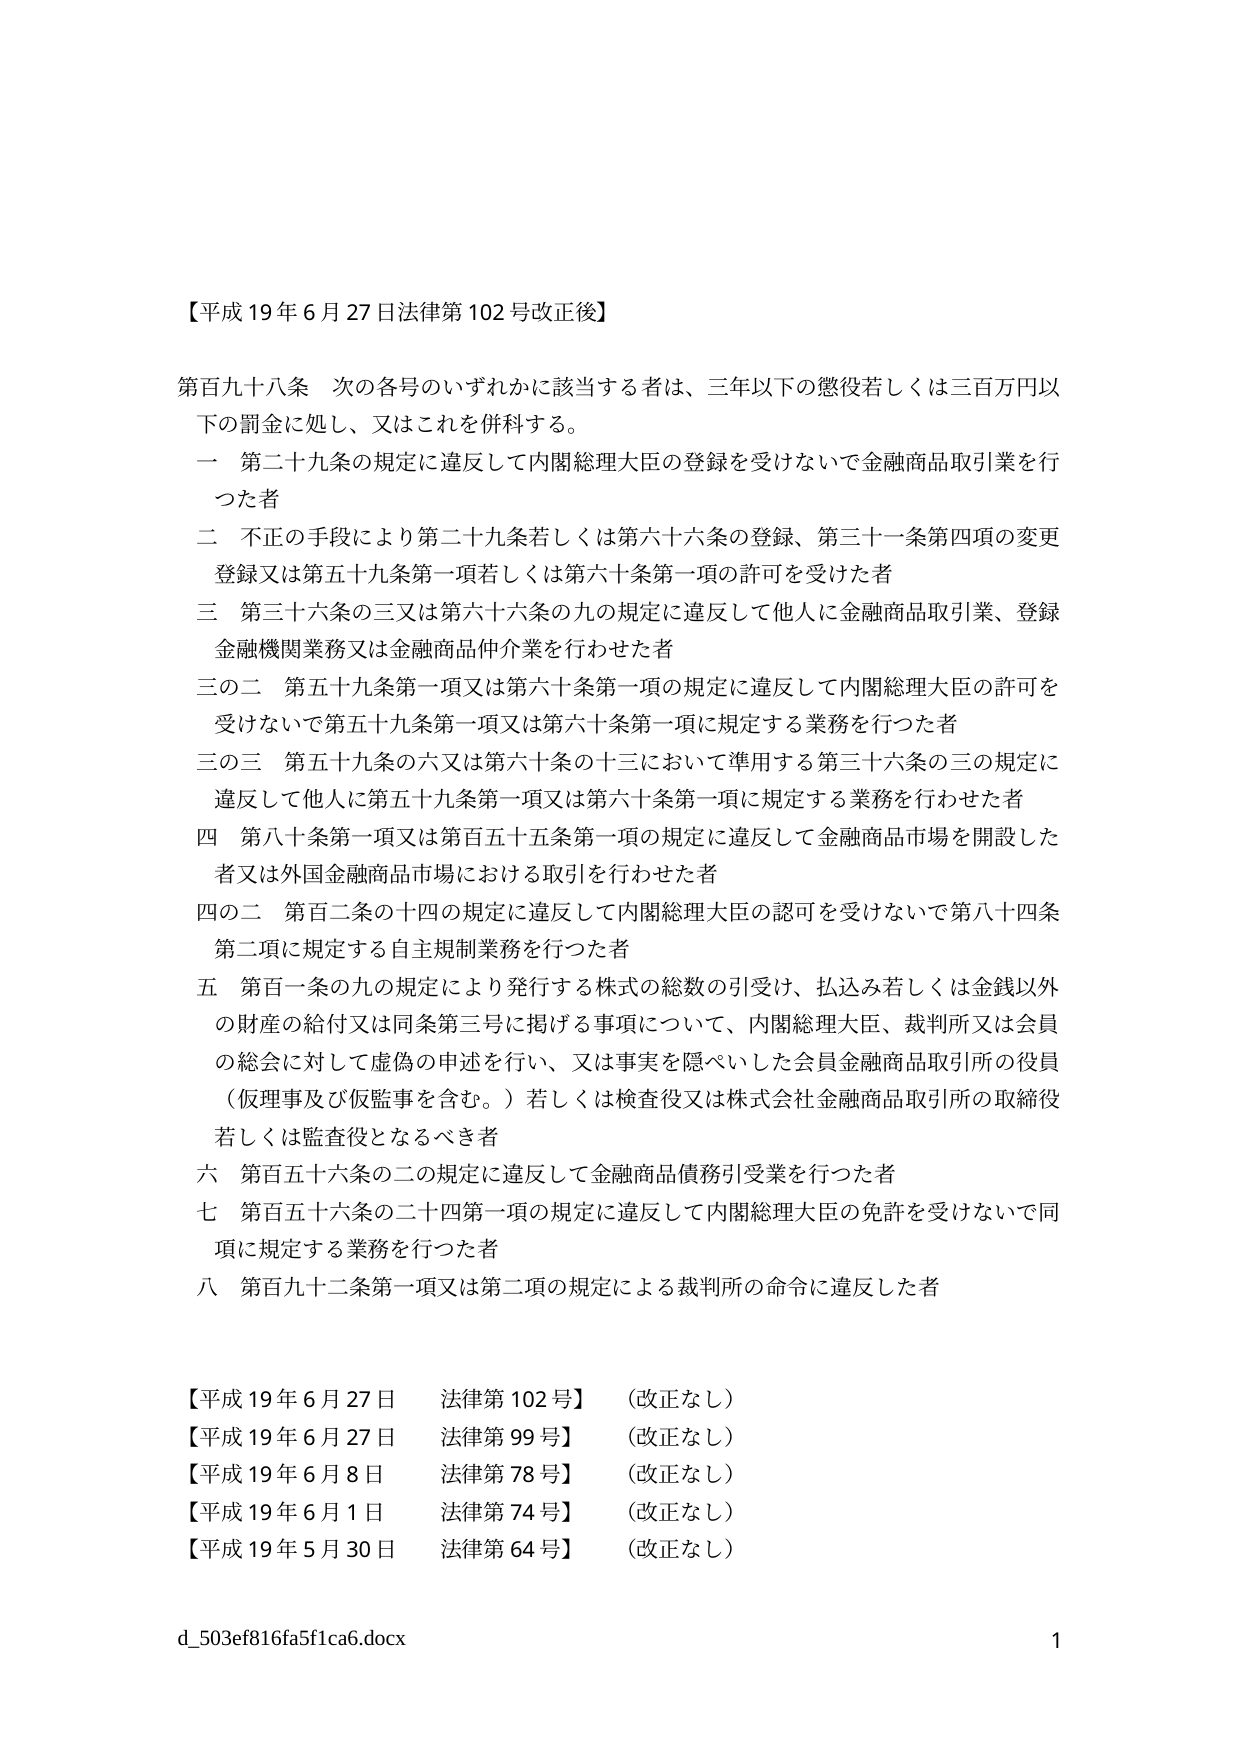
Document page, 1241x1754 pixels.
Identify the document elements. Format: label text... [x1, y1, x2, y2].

text 三の二 第五十九条第一項又は第六十条第一項の規定に違反して内閣総理大臣の許可を受けないで第五十九条第一項又は第六十条第一項に規定する業務を行つた者 [196, 667, 1063, 742]
text 第百九十八条 次の各号のいずれかに該当する者は、三年以下の懲役若しくは三百万円以下の罰金に処し、又はこれを併科する。 [177, 367, 1063, 442]
text 四 第八十条第一項又は第百五十五条第一項の規定に違反して金融商品市場を開設した者又は外国金融商品市場における取引を行わせた者 [196, 817, 1063, 892]
text 【平成19年5月30日 法律第64号】 （改正なし） [177, 1529, 1063, 1567]
text 三 第三十六条の三又は第六十六条の九の規定に違反して他人に金融商品取引業、登録金融機関業務又は金融商品仲介業を行わせた者 [196, 592, 1063, 667]
text 四の二 第百二条の十四の規定に違反して内閣総理大臣の認可を受けないで第八十四条第二項に規定する自主規制業務を行つた者 [196, 892, 1063, 967]
text 七 第百五十六条の二十四第一項の規定に違反して内閣総理大臣の免許を受けないで同項に規定する業務を行つた者 [196, 1192, 1063, 1267]
text 【平成19年6月27日 法律第102号】 （改正なし） [177, 1379, 1063, 1417]
text 一 第二十九条の規定に違反して内閣総理大臣の登録を受けないで金融商品取引業を行つた者 [196, 442, 1063, 517]
text 【平成19年6月27日法律第102号改正後】 [177, 292, 1063, 329]
text 八 第百九十二条第一項又は第二項の規定による裁判所の命令に違反した者 [196, 1267, 1063, 1304]
text 三の三 第五十九条の六又は第六十条の十三において準用する第三十六条の三の規定に違反して他人に第五十九条第一項又は第六十条第一項に規定する業務を行わせた者 [196, 742, 1063, 817]
text 【平成19年6月1日 法律第74号】 （改正なし） [177, 1492, 1063, 1529]
text 六 第百五十六条の二の規定に違反して金融商品債務引受業を行つた者 [196, 1154, 1063, 1192]
text 五 第百一条の九の規定により発行する株式の総数の引受け、払込み若しくは金銭以外の財産の給付又は同条第三号に掲げる事項について、内閣総理大臣、裁判所又は会員の総会に対して虚偽の申述を行い、又は事実を隠ぺいした会員金融商品取引所の役員（仮理事及び仮監事を含む。）若しくは検査役又は株式会社金融商品取引所の取締役若しくは監査役となるべき者 [196, 967, 1063, 1154]
text 二 不正の手段により第二十九条若しくは第六十六条の登録、第三十一条第四項の変更登録又は第五十九条第一項若しくは第六十条第一項の許可を受けた者 [196, 517, 1063, 592]
text 【平成19年6月8日 法律第78号】 （改正なし） [177, 1454, 1063, 1492]
text 【平成19年6月27日 法律第99号】 （改正なし） [177, 1417, 1063, 1454]
